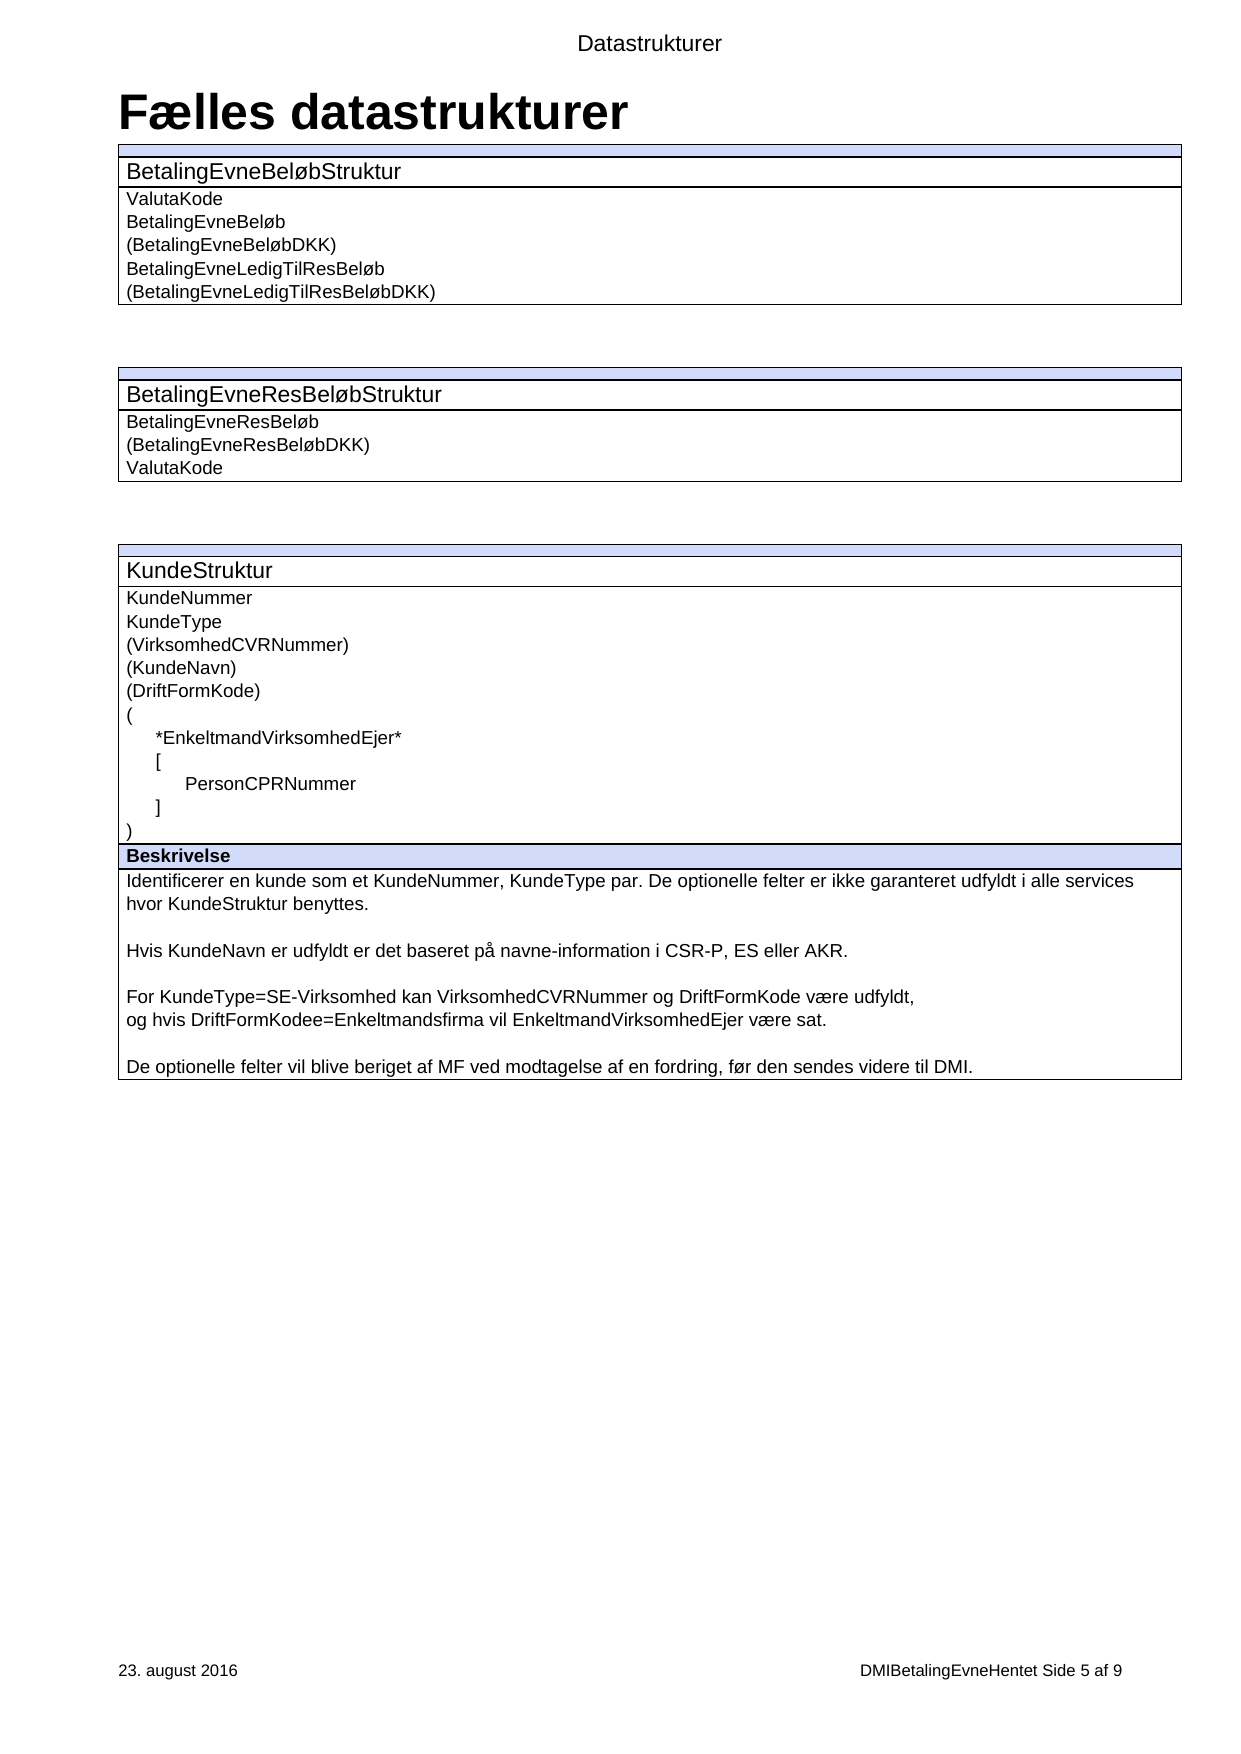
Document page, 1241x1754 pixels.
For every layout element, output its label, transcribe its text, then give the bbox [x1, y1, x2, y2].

table_header [119, 368, 1181, 379]
table_cell Identificerer en kunde som et KundeNummer, KundeType par. De optionelle felter er ikke garanteret udfyldt i alle services hvor KundeStruktur benyttes. Hvis KundeNavn er udfyldt er det baseret på navne-information i CSR-P, ES eller AKR. For KundeType=SE-Virksomhed kan VirksomhedCVRNummer og DriftFormKode være udfyldt, og hvis DriftFormKodee=Enkeltmandsfirma vil EnkeltmandVirksomhedEjer være sat. De optionelle felter vil blive beriget af MF ved modtagelse af en fordring, før den sendes videre til DMI. [119, 870, 1181, 1079]
table_cell KundeStruktur [119, 557, 1181, 586]
table_cell KundeNummer KundeType (VirksomhedCVRNummer) (KundeNavn) (DriftFormKode) ( *EnkeltmandVirksomhedEjer* [ PersonCPRNummer ] ) [119, 587, 1181, 843]
table_header [119, 545, 1181, 556]
table_cell BetalingEvneBeløbStruktur [119, 158, 1181, 186]
table_cell BetalingEvneResBeløb (BetalingEvneResBeløbDKK) ValutaKode [119, 411, 1181, 481]
table_cell BetalingEvneResBeløbStruktur [119, 381, 1181, 409]
table_cell ValutaKode BetalingEvneBeløb (BetalingEvneBeløbDKK) BetalingEvneLedigTilResBeløb (BetalingEvneLedigTilResBeløbDKK) [119, 188, 1181, 304]
text Fælles datastrukturer [118, 82, 1181, 140]
table_header [119, 145, 1181, 156]
table_cell Beskrivelse [119, 845, 1181, 868]
